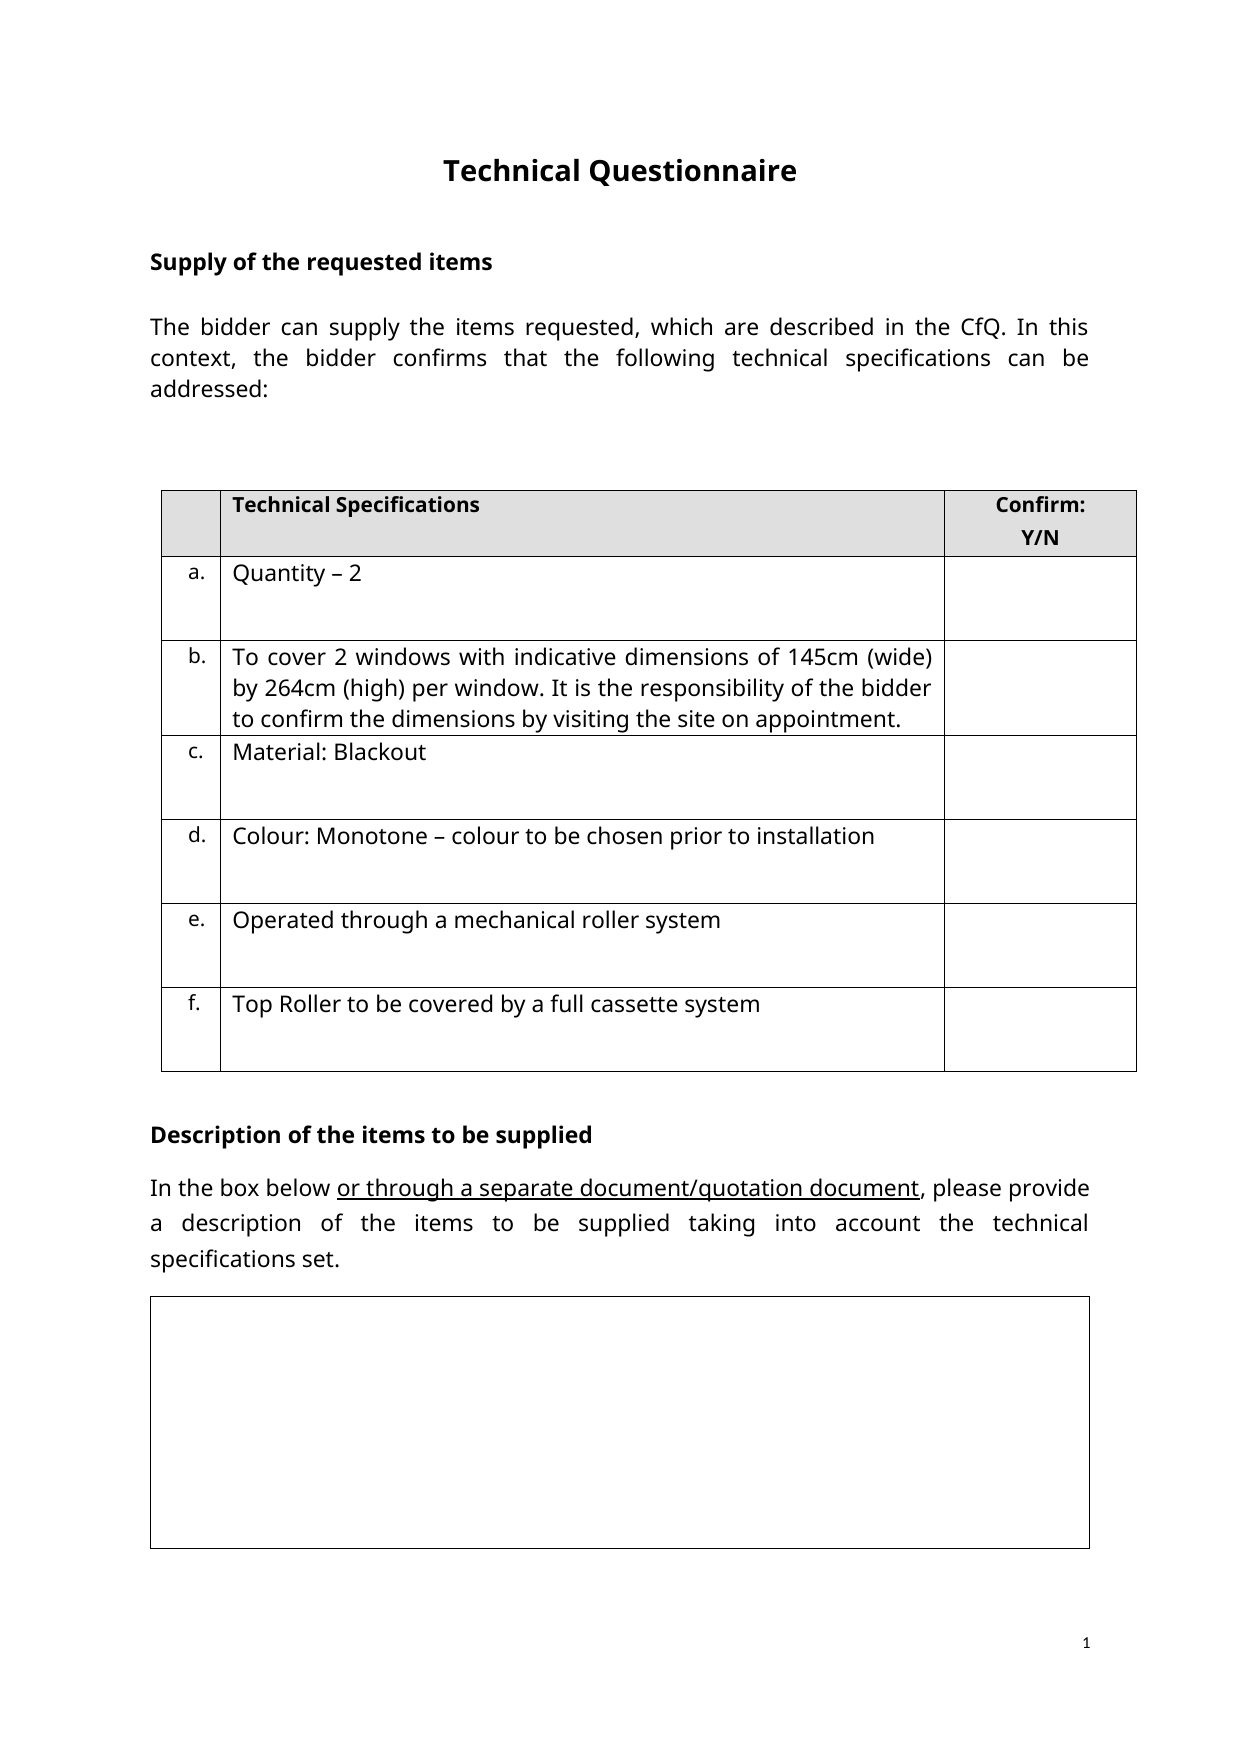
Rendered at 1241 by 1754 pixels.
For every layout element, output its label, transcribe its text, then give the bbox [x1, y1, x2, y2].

table_cell [945, 904, 1136, 987]
table_cell [162, 736, 220, 819]
text Technical Questionnaire [150, 150, 1090, 190]
table_header Technical Specifications [221, 491, 944, 556]
table_cell To cover 2 windows with indicative dimensions of 145cm (wide) by 264cm (high) per window. It is the responsibility of the bidder to confirm the dimensions by visiting the site on appointment. [221, 641, 944, 735]
text Supply of the requested items [150, 245, 1090, 277]
table_cell Colour: Monotone – colour to be chosen prior to installation [221, 820, 944, 903]
list The bidder can supply the items requested, which are described in the CfQ. In this context, the bidder confirms that the following technical specifications can be addressed: [150, 311, 1090, 404]
text In the box below or through a separate document/quotation document, please provide a description of the items to be supplied taking into account the technical specifications set. [150, 1171, 1090, 1274]
table_cell [945, 641, 1136, 735]
text Description of the items to be supplied [150, 1119, 1090, 1150]
table_header Confirm: Y/N [945, 491, 1136, 556]
table_cell [945, 820, 1136, 903]
table_header [151, 1297, 1089, 1548]
table_cell [162, 904, 220, 987]
table_cell [945, 557, 1136, 640]
table_cell [162, 988, 220, 1071]
table_cell [945, 988, 1136, 1071]
table_header [162, 491, 220, 556]
table_cell Top Roller to be covered by a full cassette system [221, 988, 944, 1071]
table_cell [162, 557, 220, 640]
table_cell [162, 641, 220, 735]
table_cell Quantity – 2 [221, 557, 944, 640]
table_cell Operated through a mechanical roller system [221, 904, 944, 987]
table_cell [162, 820, 220, 903]
table_cell Material: Blackout [221, 736, 944, 819]
table_cell [945, 736, 1136, 819]
